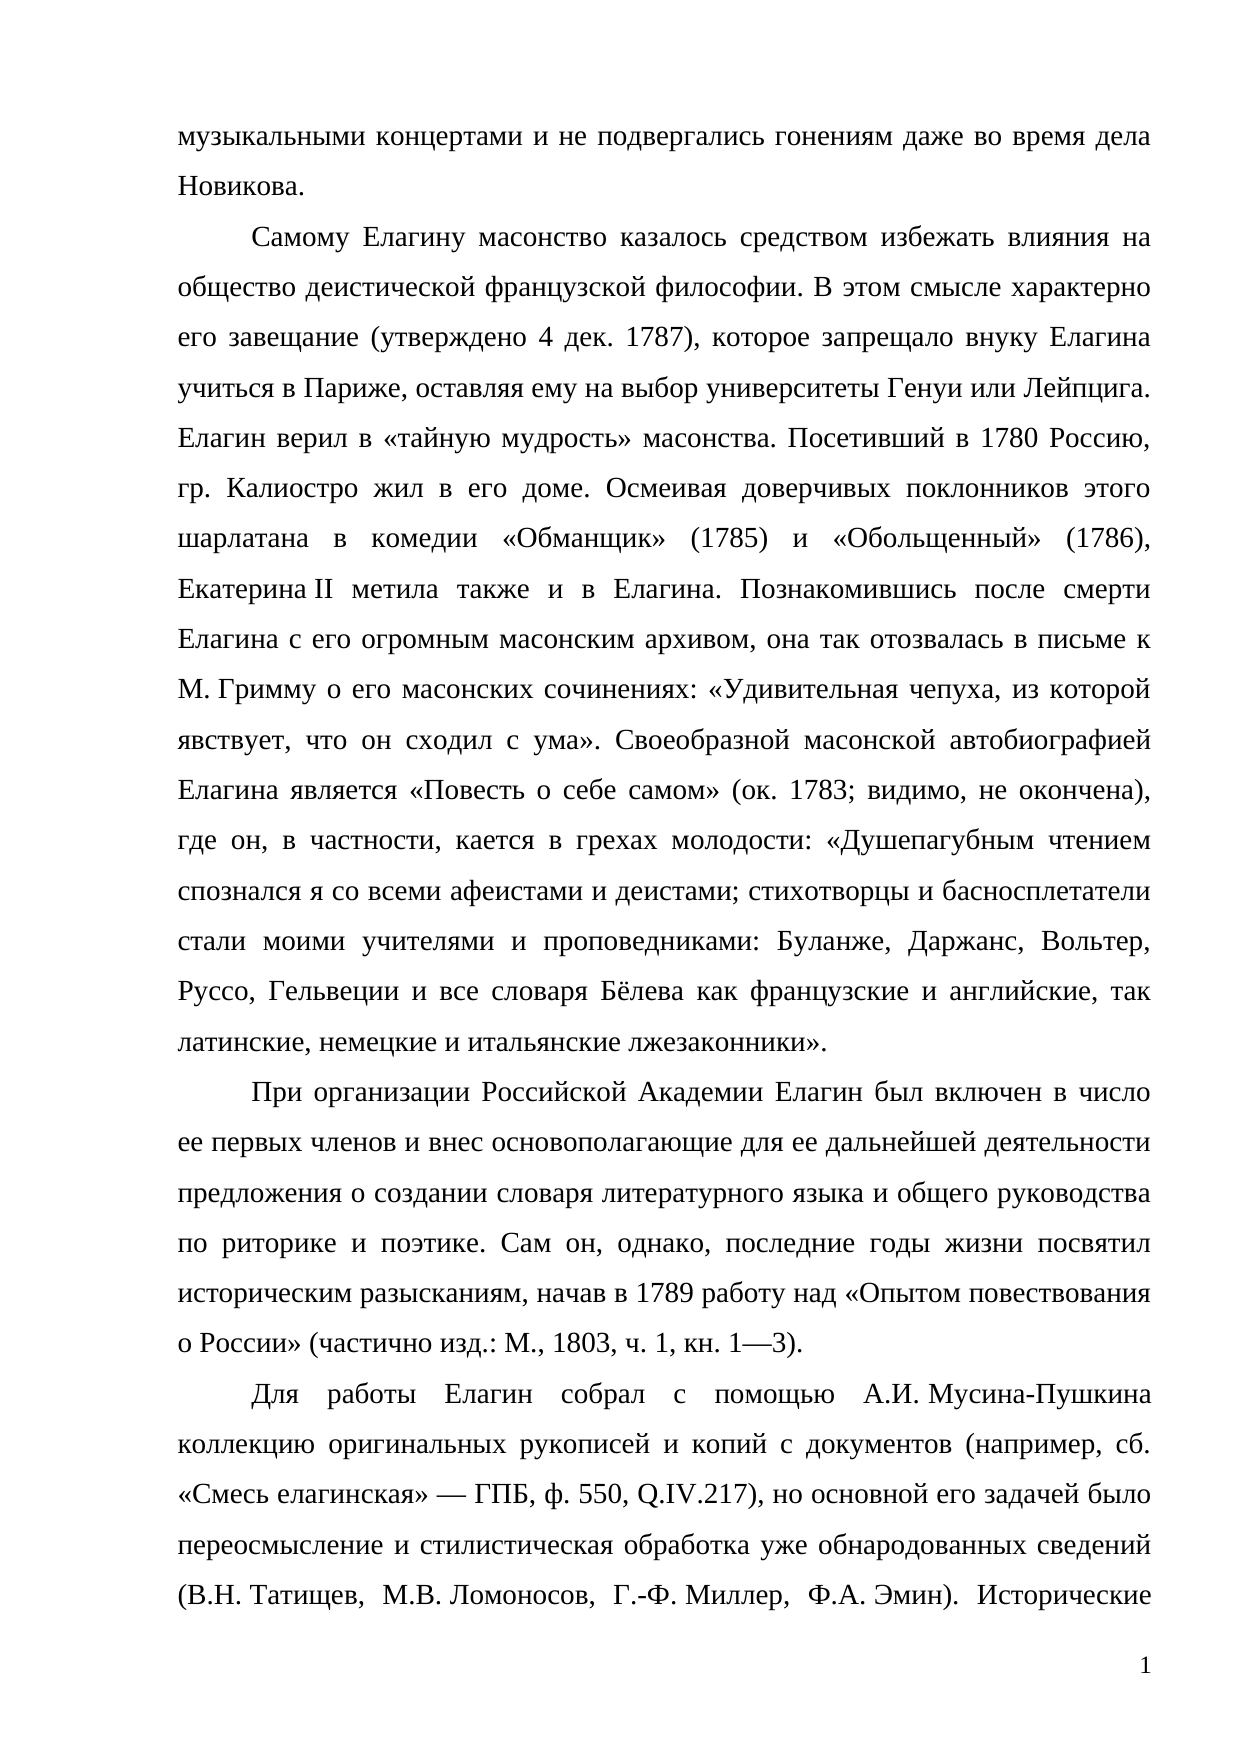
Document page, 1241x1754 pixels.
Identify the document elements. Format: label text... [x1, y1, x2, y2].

text Самому Елагину масонство казалось средством избежать влияния на общество деистической французской философии. В этом смысле характерно его завещание (утверждено 4 дек. 1787), которое запрещало внуку Елагина учиться в Париже, оставляя ему на выбор университеты Генуи или Лейпцига. Елагин верил в «тайную мудрость» масонства. Посетивший в 1780 Россию, гр. Калиостро жил в его доме. Осмеивая доверчивых поклонников этого шарлатана в комедии «Обманщик» (1785) и «Обольщенный» (1786), Екатерина II метила также и в Елагина. Познакомившись после смерти Елагина с его огромным масонским архивом, она так отозвалась в письме к М. Гримму о его масонских сочинениях: «Удивительная чепуха, из которой явствует, что он сходил с ума». Своеобразной масонской автобиографией Елагина является «Повесть о себе самом» (ок. 1783; видимо, не окончена), где он, в частности, кается в грехах молодости: «Душепагубным чтением спознался я со всеми афеистами и деистами; стихотворцы и басносплетатели стали моими учителями и проповедниками: Буланже, Даржанс, Вольтер, Руссо, Гельвеции и все словаря Бёлева как французские и английские, так латинские, немецкие и итальянские лжезаконники». [177, 219, 1152, 1057]
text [177, 118, 1152, 202]
text При организации Российской Академии Елагин был включен в число ее первых членов и внес основополагающие для ее дальнейшей деятельности предложения о создании словаря литературного языка и общего руководства по риторике и поэтике. Сам он, однако, последние годы жизни посвятил историческим разысканиям, начав в 1789 работу над «Опытом повествования о России» (частично изд.: М., 1803, ч. 1, кн. 1—3). [177, 1074, 1152, 1359]
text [177, 1376, 1152, 1611]
